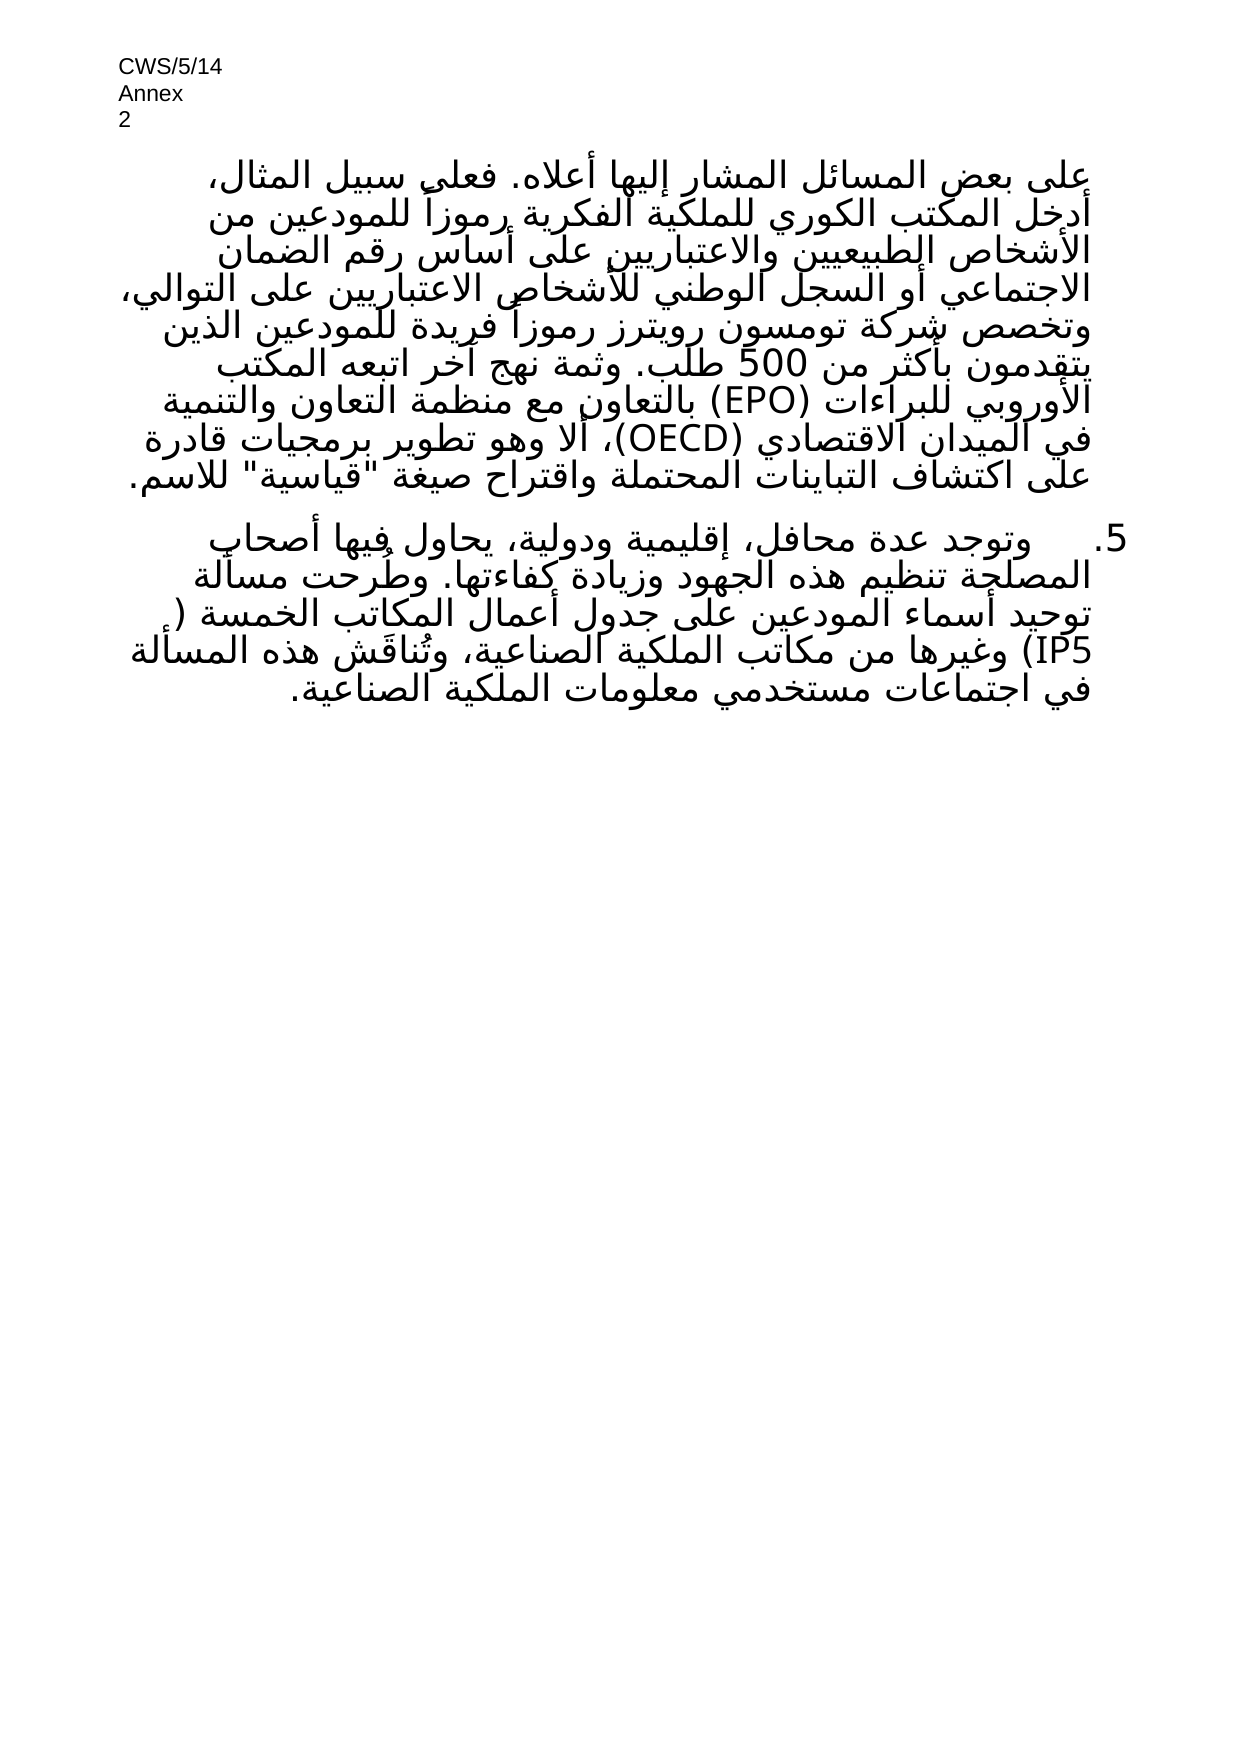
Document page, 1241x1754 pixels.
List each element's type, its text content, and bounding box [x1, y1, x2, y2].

text وتوجد عدة محافل، إقليمية ودولية، يحاول فيها أصحاب المصلحة تنظيم هذه الجهود وزيادة كفاءتها. وطُرحت مسألة توحيد أسماء المودعين على جدول أعمال المكاتب الخمسة (IP5) وغيرها من مكاتب الملكية الصناعية، وتُناقَش هذه المسألة في اجتماعات مستخدمي معلومات الملكية الصناعية. [118, 521, 1092, 708]
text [118, 158, 1092, 496]
